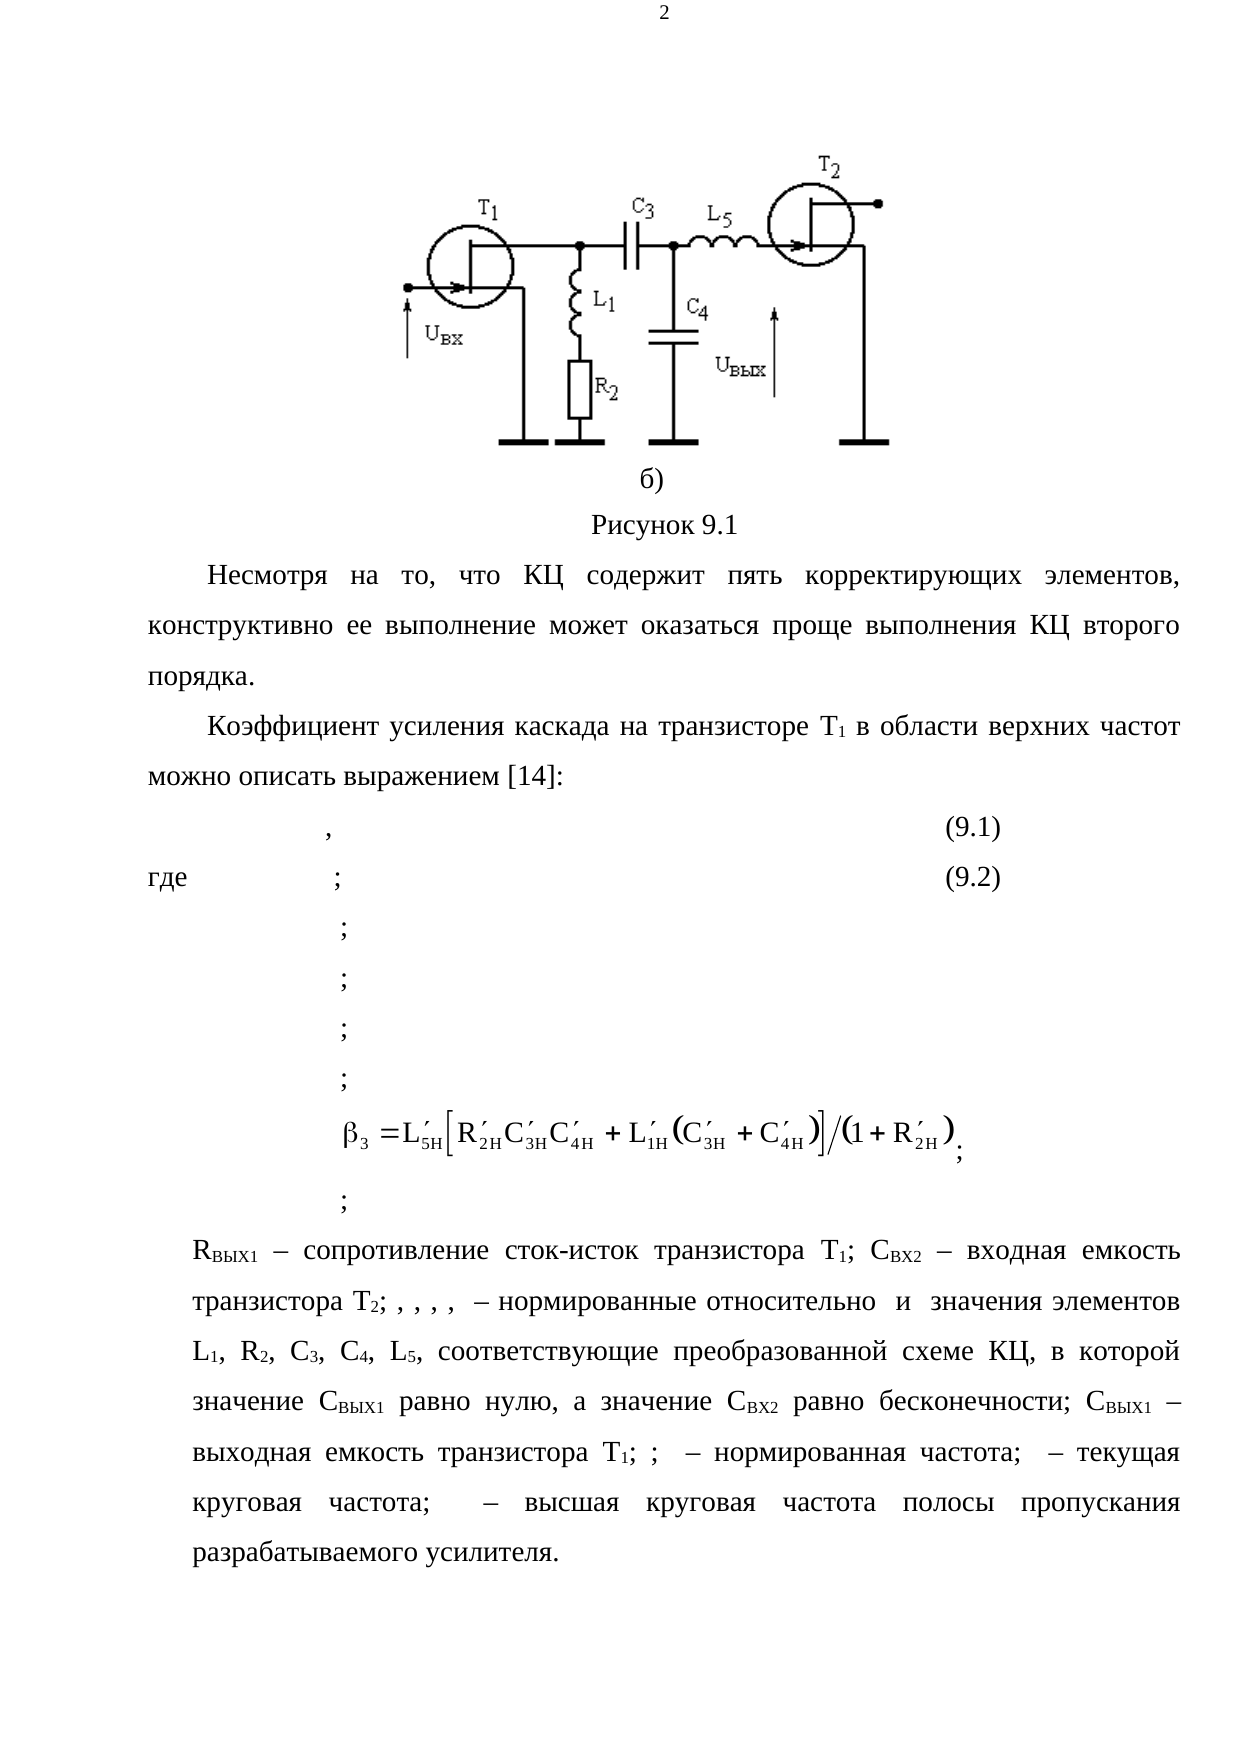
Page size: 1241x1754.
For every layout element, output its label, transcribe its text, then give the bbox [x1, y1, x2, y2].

table_cell [136, 148, 1163, 461]
text ; [148, 960, 1181, 993]
text Коэффициент усиления каскада на транзисторе T1 в области верхних частот можно описать выражением [14]: [148, 708, 1181, 792]
text Рисунок 9.1 [148, 507, 1181, 540]
table_cell б) [136, 461, 1163, 507]
text ; [148, 909, 1181, 943]
text RВЫХ1 – сопротивление сток-исток транзистора T1; СВХ2 – входная емкость транзистора T2; , , , , – нормированные относительно и значения элементов L1, R2, C3, C4, L5, соответствующие преобразованной схеме КЦ, в которой значение CВЫХ1 равно нулю, а значение СВХ2 равно бесконечности; СВЫХ1 – выходная емкость транзистора T1; ; – нормированная частота; – текущая круговая частота; – высшая круговая частота полосы пропускания разрабатываемого усилителя. [148, 1232, 1181, 1568]
text Несмотря на то, что КЦ содержит пять корректирующих элементов, конструктивно ее выполнение может оказаться проще выполнения КЦ второго порядка. [148, 557, 1181, 691]
text ; [148, 1182, 1181, 1216]
text где ; (9.2) [148, 859, 1181, 893]
text ; [148, 1111, 1181, 1165]
text ; [148, 1060, 1181, 1094]
text , (9.1) [148, 809, 1181, 842]
text ; [148, 1010, 1181, 1043]
